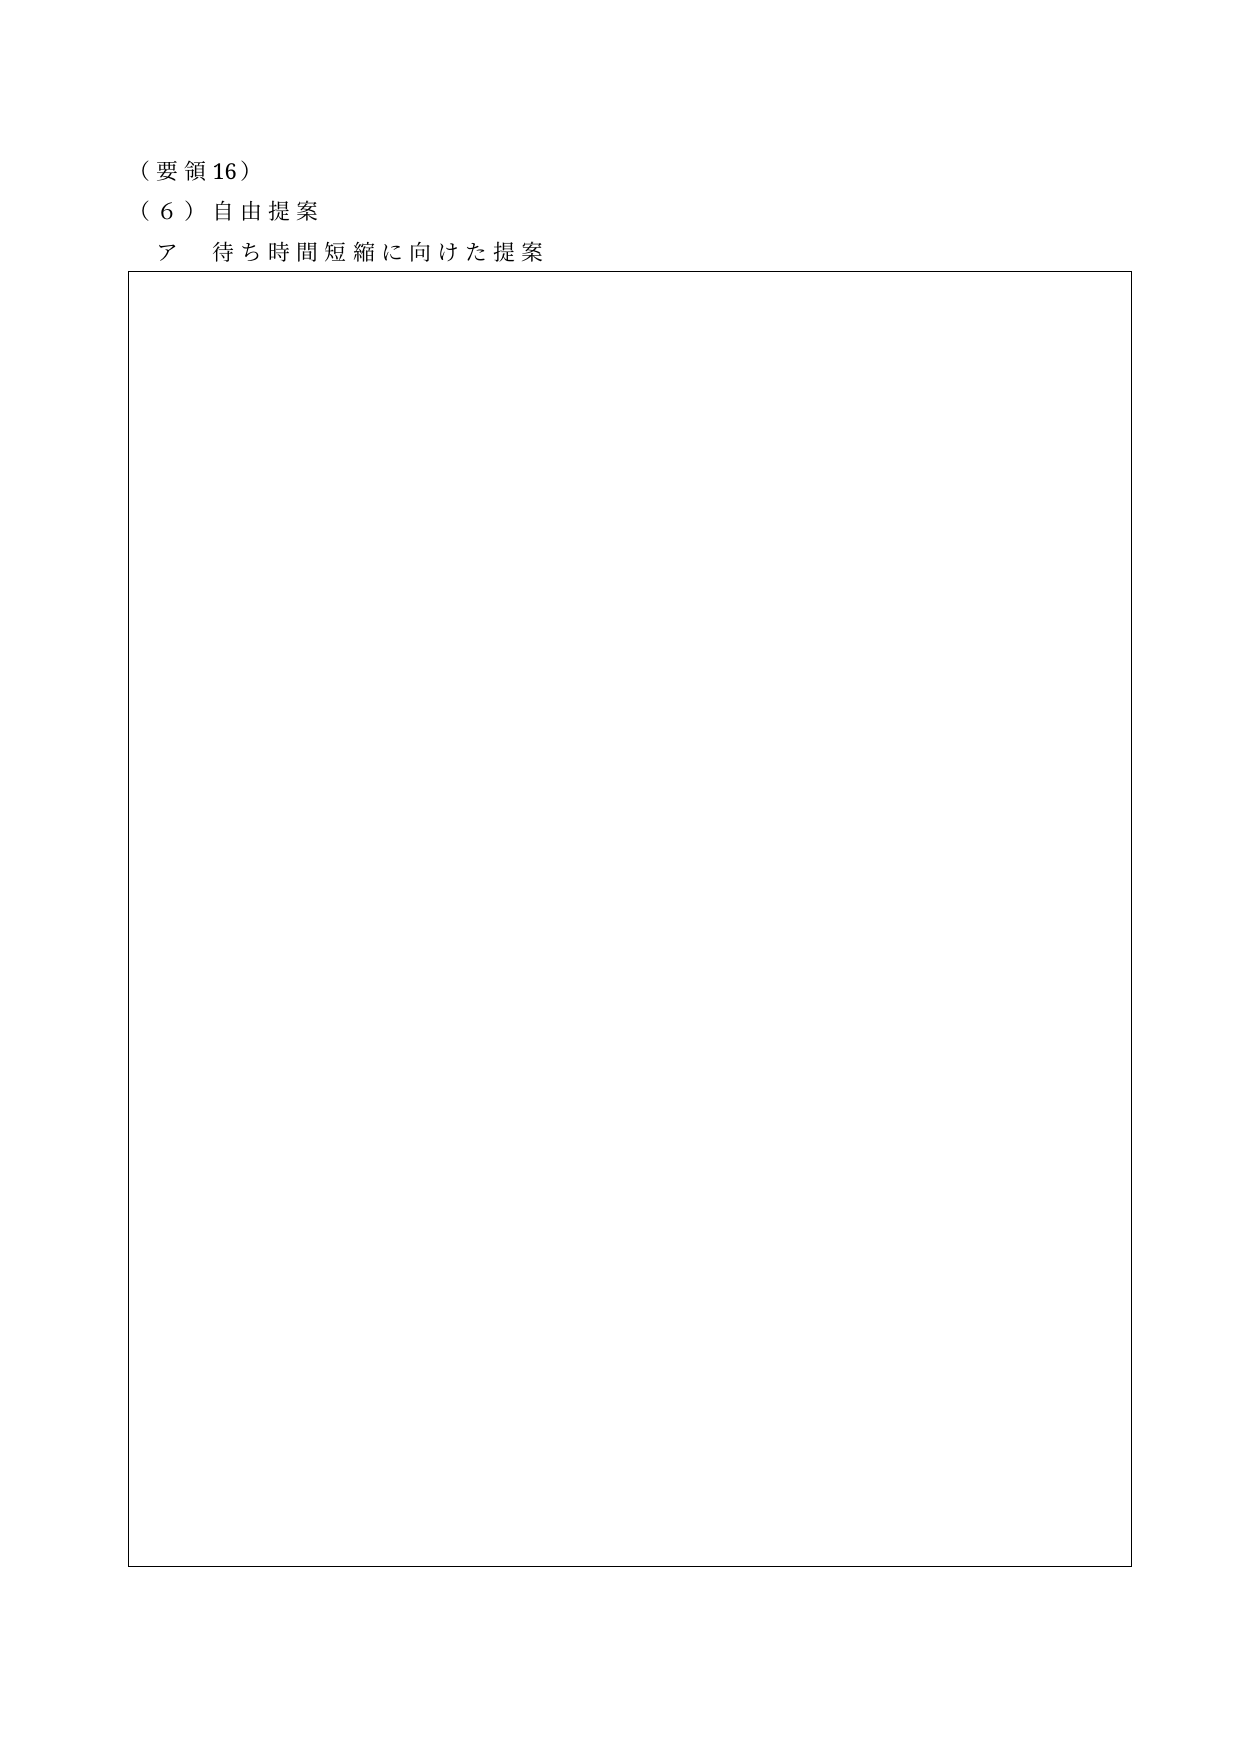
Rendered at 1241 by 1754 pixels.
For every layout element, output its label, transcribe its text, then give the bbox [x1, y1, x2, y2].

text （要領16） [128, 149, 1112, 190]
text ア 待ち時間短縮に向けた提案 [128, 230, 1112, 271]
table_header [129, 272, 1131, 1566]
text （６）自由提案 [128, 190, 1112, 230]
